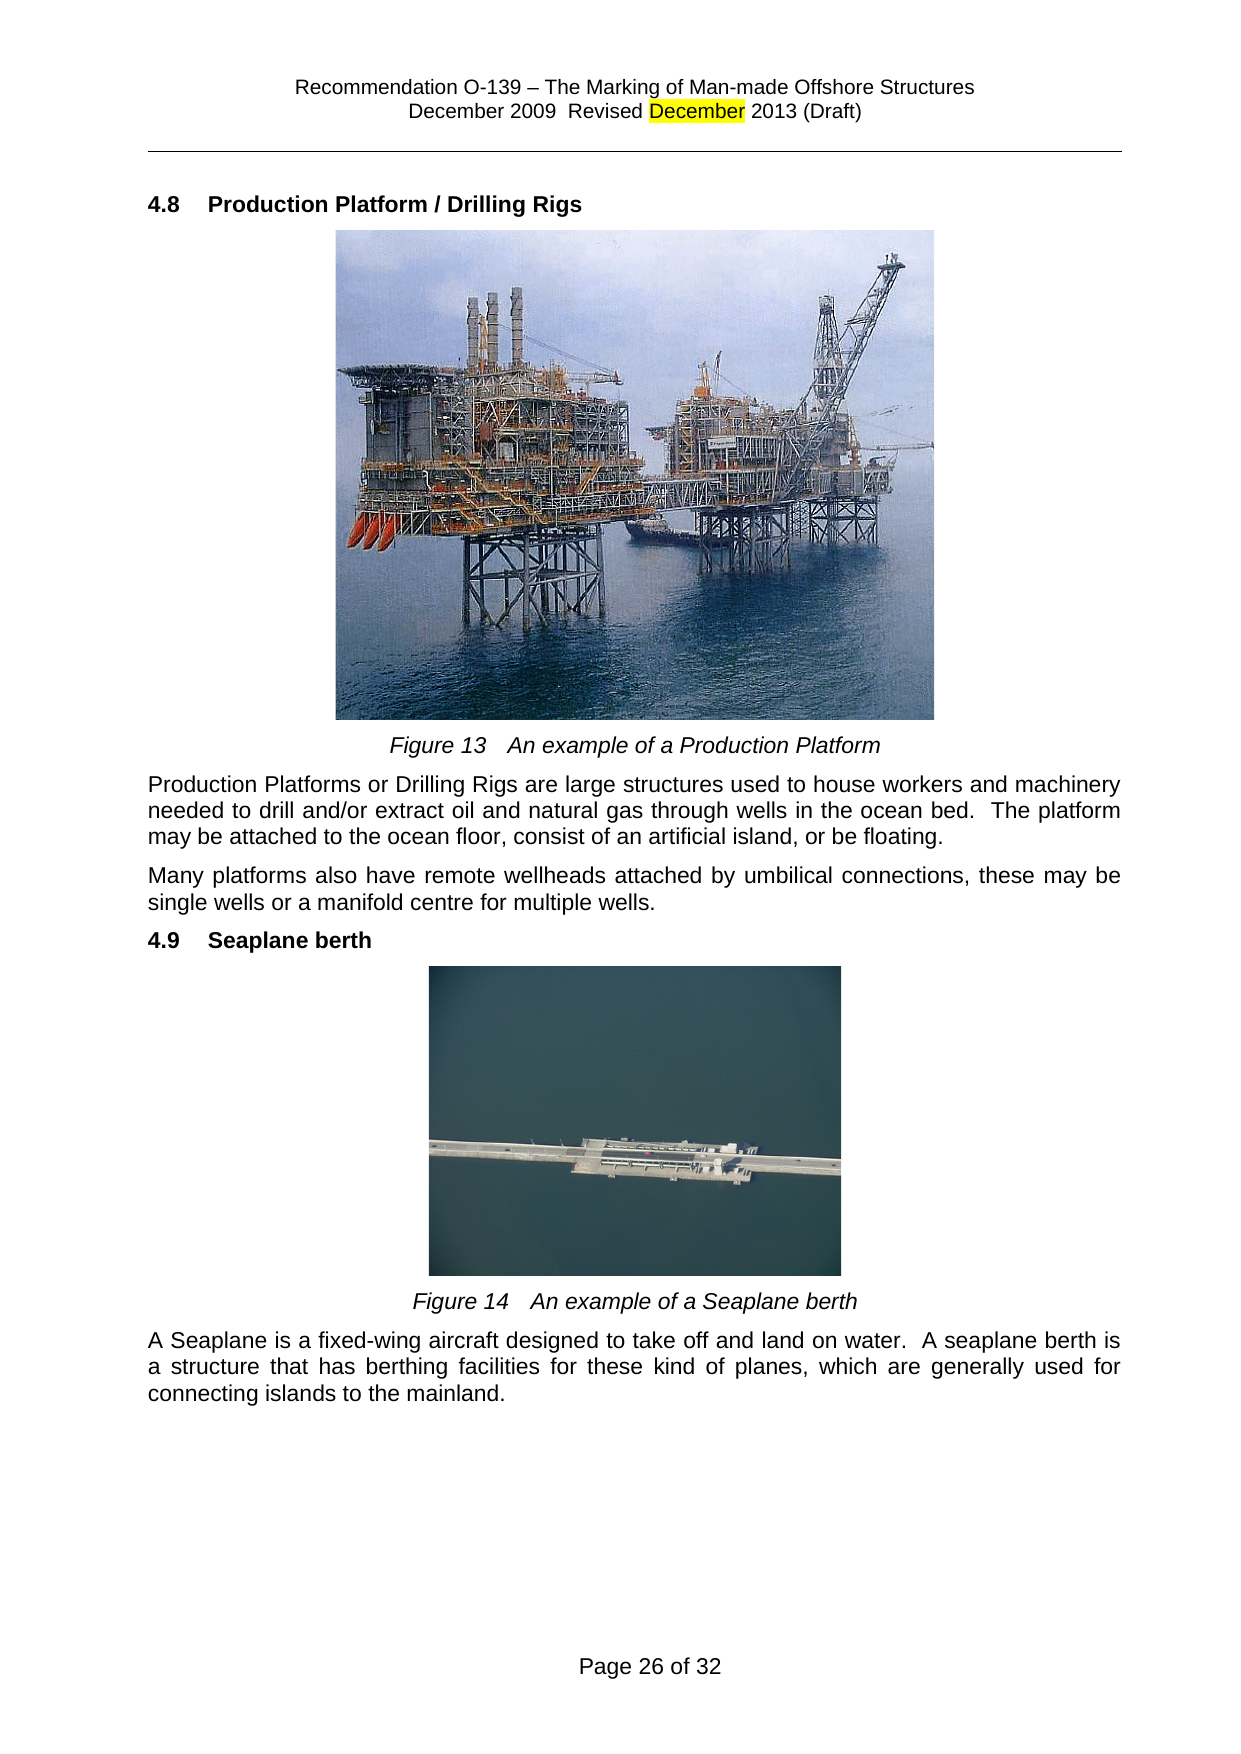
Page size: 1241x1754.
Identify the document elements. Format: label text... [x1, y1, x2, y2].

text A Seaplane is a fixed-wing aircraft designed to take off and land on water. A seaplane berth is a structure that has berthing facilities for these kind of planes, which are generally used for connecting islands to the mainland. [148, 1327, 1122, 1406]
picture [428, 966, 842, 1276]
text Many platforms also have remote wellheads attached by umbilical connections, these may be single wells or a manifold centre for multiple wells. [148, 862, 1122, 915]
picture [335, 230, 935, 720]
subtitle Seaplane berth [148, 927, 1122, 954]
text Production Platforms or Drilling Rigs are large structures used to house workers and machinery needed to drill and/or extract oil and natural gas through wells in the ocean bed. The platform may be attached to the ocean floor, consist of an artificial island, or be floating. [148, 771, 1122, 850]
text An example of a Production Platform [148, 732, 1122, 758]
subtitle Production Platform / Drilling Rigs [148, 191, 1122, 218]
text An example of a Seaplane berth [148, 1288, 1122, 1314]
